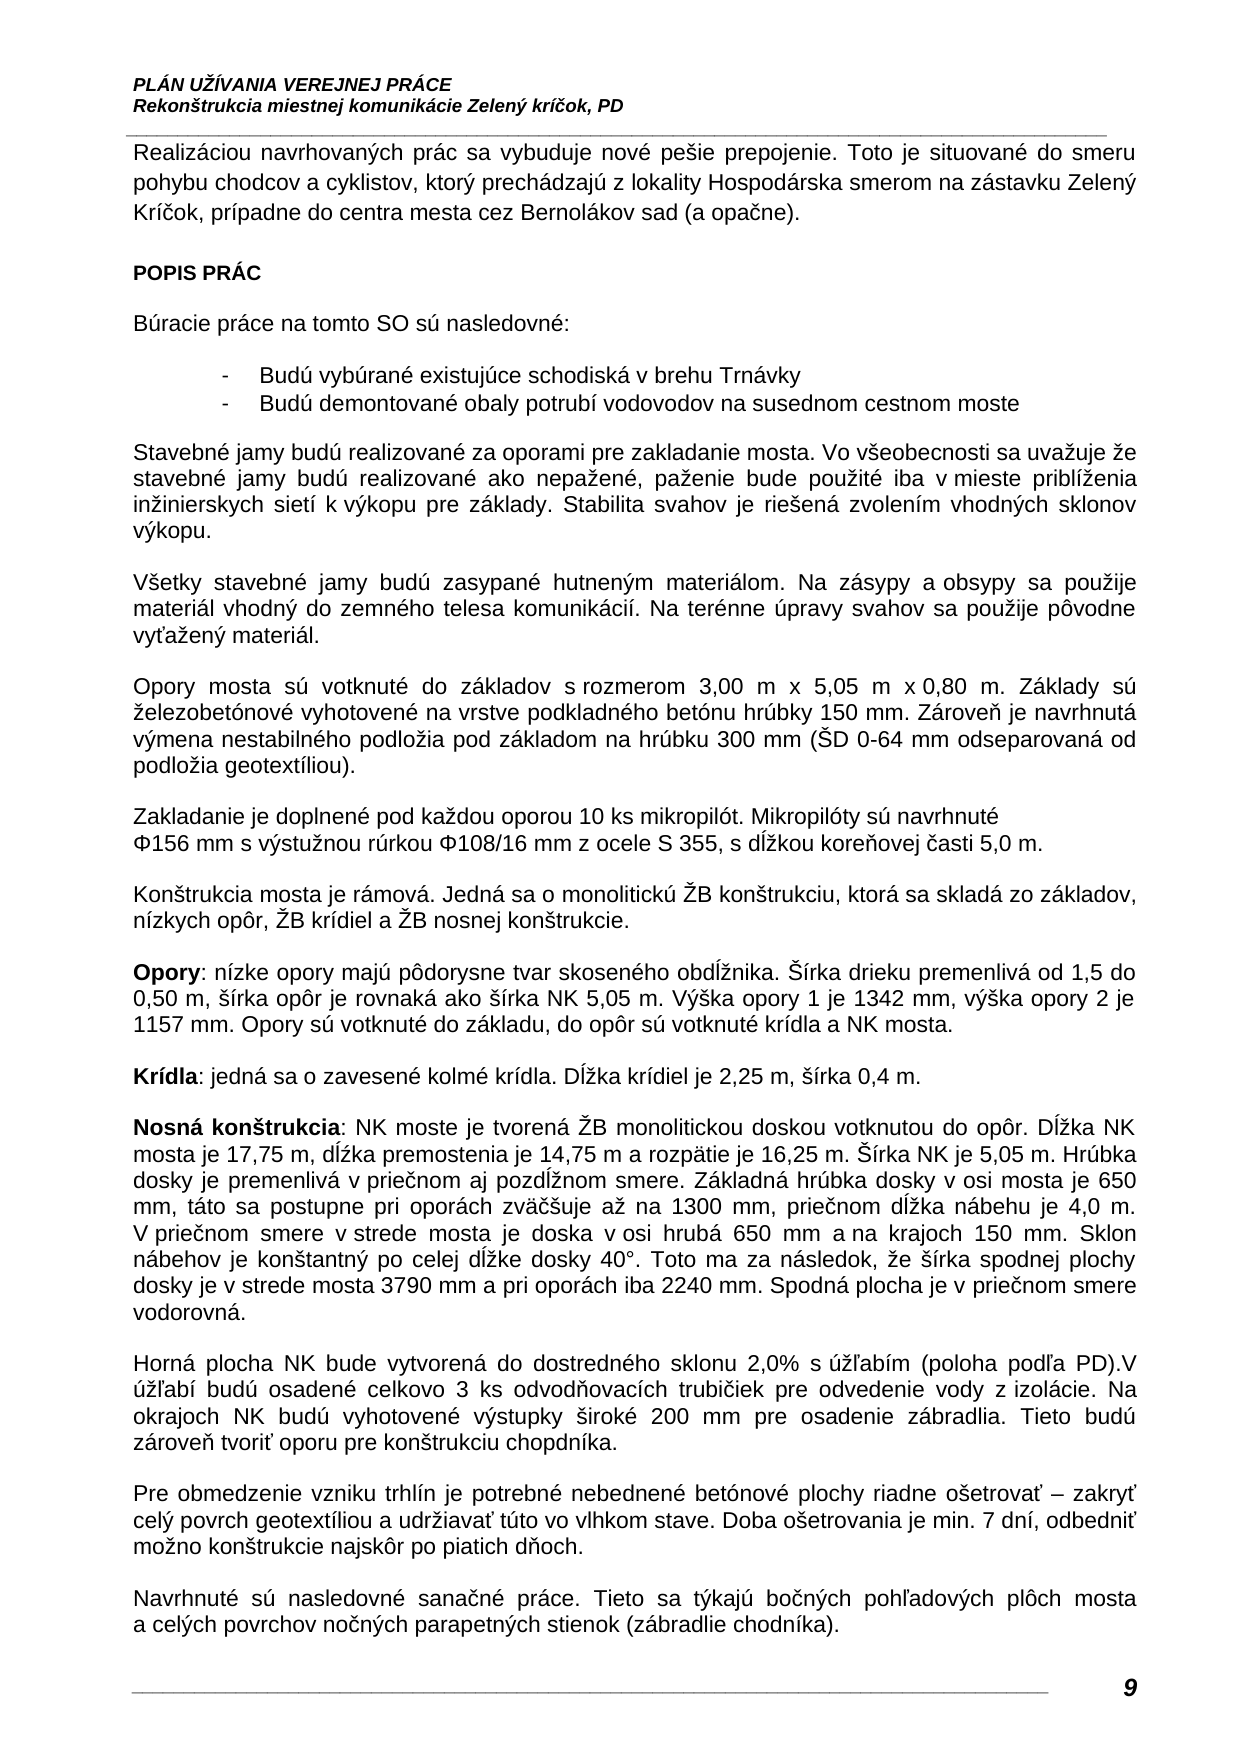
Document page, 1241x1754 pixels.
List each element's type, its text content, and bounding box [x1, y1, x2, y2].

list Budú vybúrané existujúce schodiská v brehu Trnávky [222, 362, 1137, 389]
list Budú demontované obaly potrubí vodovodov na susednom cestnom moste [222, 389, 1137, 418]
text POPIS PRÁC [133, 261, 1137, 285]
text Konštrukcia mosta je rámová. Jedná sa o monolitickú ŽB konštrukciu, ktorá sa skladá zo základov, nízkych opôr, ŽB krídiel a ŽB nosnej konštrukcie. [133, 881, 1137, 934]
text Navrhnuté sú nasledovné sanačné práce. Tieto sa týkajú bočných pohľadových plôch mosta a celých povrchov nočných parapetných stienok (zábradlie chodníka). [133, 1584, 1137, 1637]
text Horná plocha NK bude vytvorená do dostredného sklonu 2,0% s úžľabím (poloha podľa PD).V úžľabí budú osadené celkovo 3 ks odvodňovacích trubičiek pre odvedenie vody z izolácie. Na okrajoch NK budú vyhotovené výstupky široké 200 mm pre osadenie zábradlia. Tieto budú zároveň tvoriť oporu pre konštrukciu chopdníka. [133, 1350, 1137, 1455]
text Stavebné jamy budú realizované za oporami pre zakladanie mosta. Vo všeobecnosti sa uvažuje že stavebné jamy budú realizované ako nepažené, paženie bude použité iba v mieste priblíženia inžinierskych sietí k výkopu pre základy. Stabilita svahov je riešená zvolením vhodných sklonov výkopu. [133, 438, 1137, 544]
text Opory: nízke opory majú pôdorysne tvar skoseného obdĺžnika. Šírka drieku premenlivá od 1,5 do 0,50 m, šírka opôr je rovnaká ako šírka NK 5,05 m. Výška opory 1 je 1342 mm, výška opory 2 je 1157 mm. Opory sú votknuté do základu, do opôr sú votknuté krídla a NK mosta. [133, 959, 1137, 1038]
text Búracie práce na tomto SO sú nasledovné: [133, 310, 1137, 337]
text Zakladanie je doplnené pod každou oporou 10 ks mikropilót. Mikropilóty sú navrhnuté Φ156 mm s výstužnou rúrkou Φ108/16 mm z ocele S 355, s dĺžkou koreňovej časti 5,0 m. [133, 803, 1137, 856]
text Krídla: jedná sa o zavesené kolmé krídla. Dĺžka krídiel je 2,25 m, šírka 0,4 m. [133, 1063, 1137, 1089]
text Opory mosta sú votknuté do základov s rozmerom 3,00 m x 5,05 m x 0,80 m. Základy sú železobetónové vyhotovené na vrstve podkladného betónu hrúbky 150 mm. Zároveň je navrhnutá výmena nestabilného podložia pod základom na hrúbku 300 mm (ŠD 0-64 mm odseparovaná od podložia geotextíliou). [133, 673, 1137, 778]
text Pre obmedzenie vzniku trhlín je potrebné nebednené betónové plochy riadne ošetrovať – zakryť celý povrch geotextíliou a udržiavať túto vo vlhkom stave. Doba ošetrovania je min. 7 dní, odbedniť možno konštrukcie najskôr po piatich dňoch. [133, 1480, 1137, 1559]
text Nosná konštrukcia: NK moste je tvorená ŽB monolitickou doskou votknutou do opôr. Dĺžka NK mosta je 17,75 m, dĺźka premostenia je 14,75 m a rozpätie je 16,25 m. Šírka NK je 5,05 m. Hrúbka dosky je premenlivá v priečnom aj pozdĺžnom smere. Základná hrúbka dosky v osi mosta je 650 mm, táto sa postupne pri oporách zväčšuje až na 1300 mm, priečnom dĺžka nábehu je 4,0 m. V priečnom smere v strede mosta je doska v osi hrubá 650 mm a na krajoch 150 mm. Sklon nábehov je konštantný po celej dĺžke dosky 40°. Toto ma za následok, že šírka spodnej plochy dosky je v strede mosta 3790 mm a pri oporách iba 2240 mm. Spodná plocha je v priečnom smere vodorovná. [133, 1114, 1137, 1325]
text Realizáciou navrhovaných prác sa vybuduje nové pešie prepojenie. Toto je situované do smeru pohybu chodcov a cyklistov, ktorý prechádzajú z lokality Hospodárska smerom na zástavku Zelený Kríčok, prípadne do centra mesta cez Bernolákov sad (a opačne). [133, 138, 1137, 225]
text Všetky stavebné jamy budú zasypané hutneným materiálom. Na zásypy a obsypy sa použije materiál vhodný do zemného telesa komunikácií. Na terénne úpravy svahov sa použije pôvodne vyťažený materiál. [133, 569, 1137, 648]
